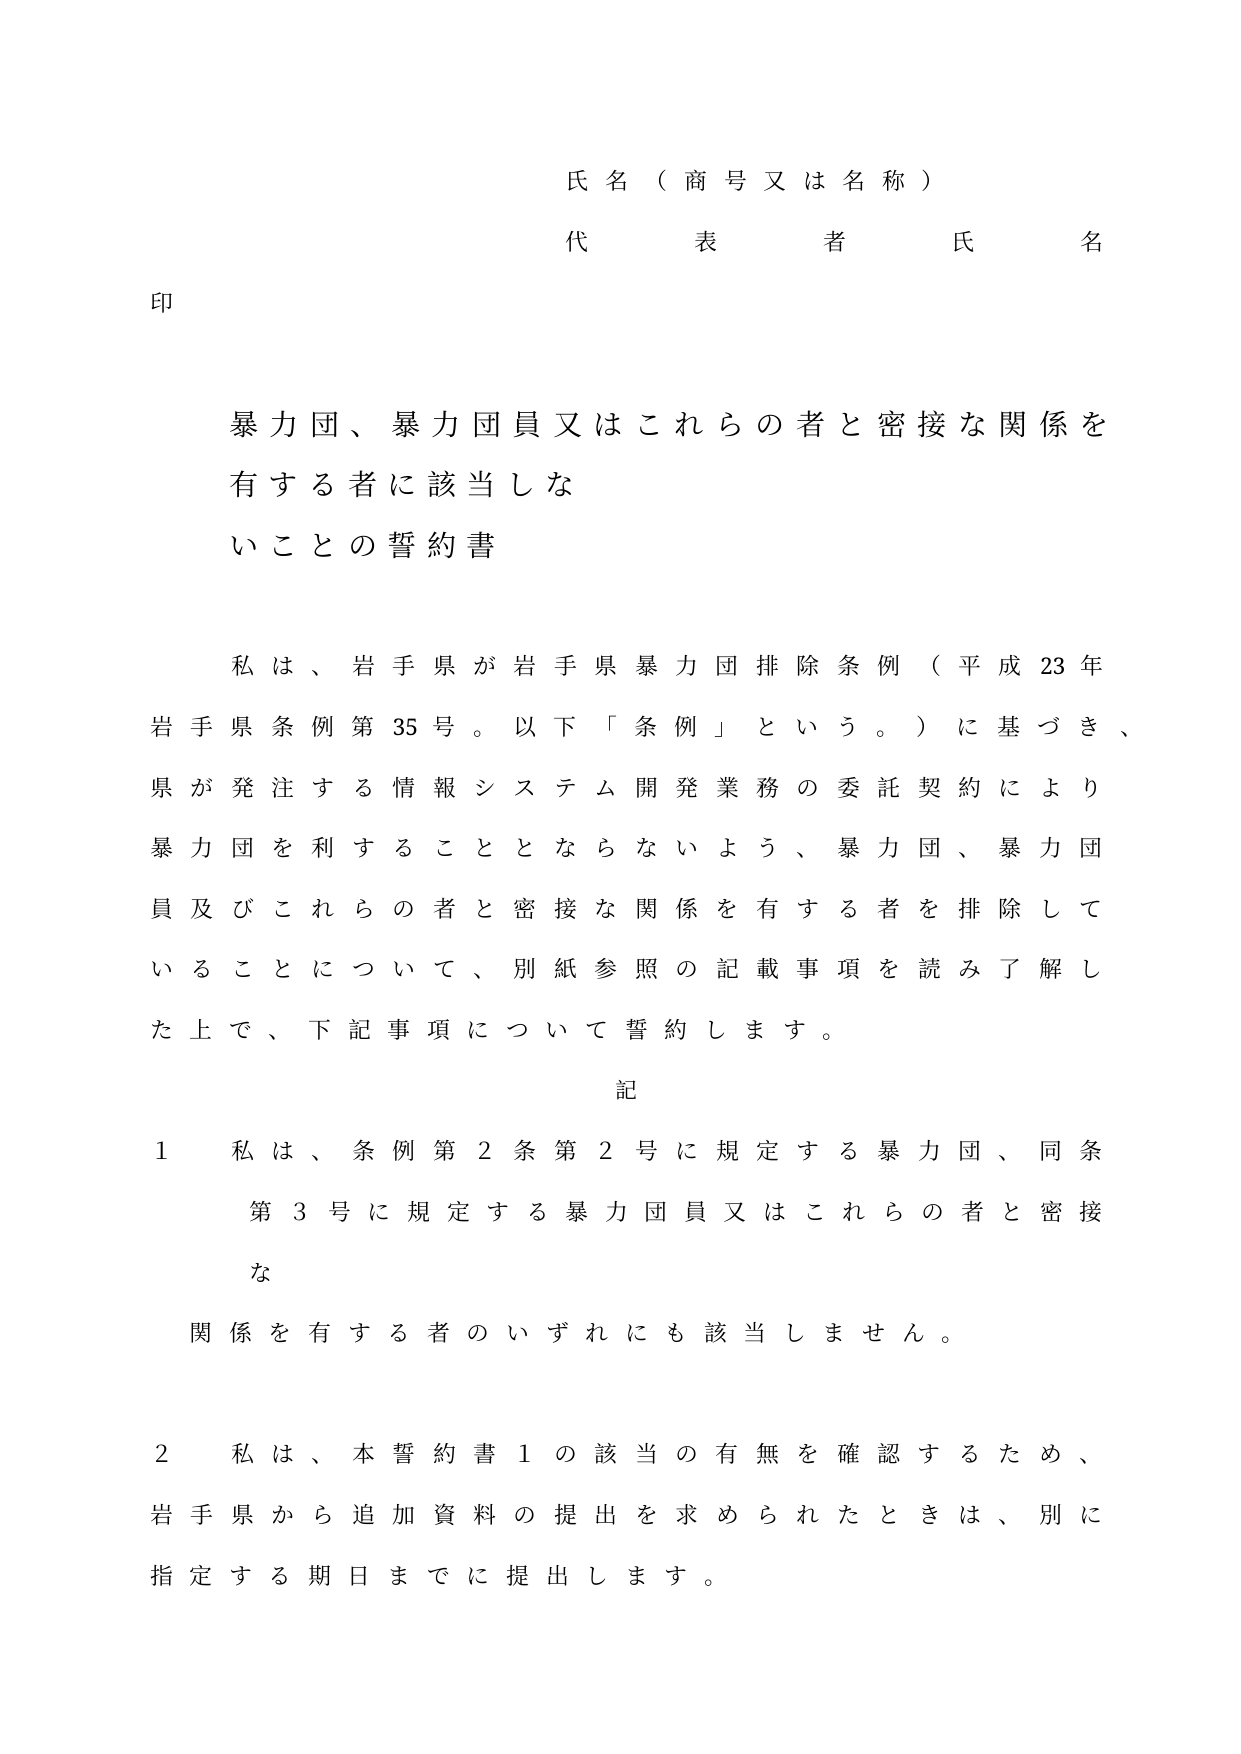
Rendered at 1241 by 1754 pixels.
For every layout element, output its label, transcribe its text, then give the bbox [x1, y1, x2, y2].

subtitle 暴力団、暴力団員又はこれらの者と密接な関係を有する者に該当しな [210, 392, 1120, 513]
text ２ 私は、本誓約書１の該当の有無を確認するため、岩手県から追加資料の提出を求められたときは、別に指定する期日までに提出します。 [129, 1423, 1120, 1604]
subtitle いことの誓約書 [210, 513, 1120, 574]
text 代表者氏名 印 [150, 210, 1120, 331]
text 記 [150, 1059, 1120, 1119]
text 私は、岩手県が岩手県暴力団排除条例（平成23年岩手県条例第35号。以下「条例」という。）に基づき、県が発注する情報システム開発業務の委託契約により暴力団を利することとならないよう、暴力団、暴力団員及びこれらの者と密接な関係を有する者を排除していることについて、別紙参照の記載事項を読み了解した上で、下記事項について誓約します。 [150, 634, 1120, 1059]
text 関係を有する者のいずれにも該当しません。 [170, 1301, 1120, 1362]
text 氏名（商号又は名称） [150, 149, 1120, 210]
text １ 私は、条例第２条第２号に規定する暴力団、同条第３号に規定する暴力団員又はこれらの者と密接な [150, 1119, 1120, 1301]
